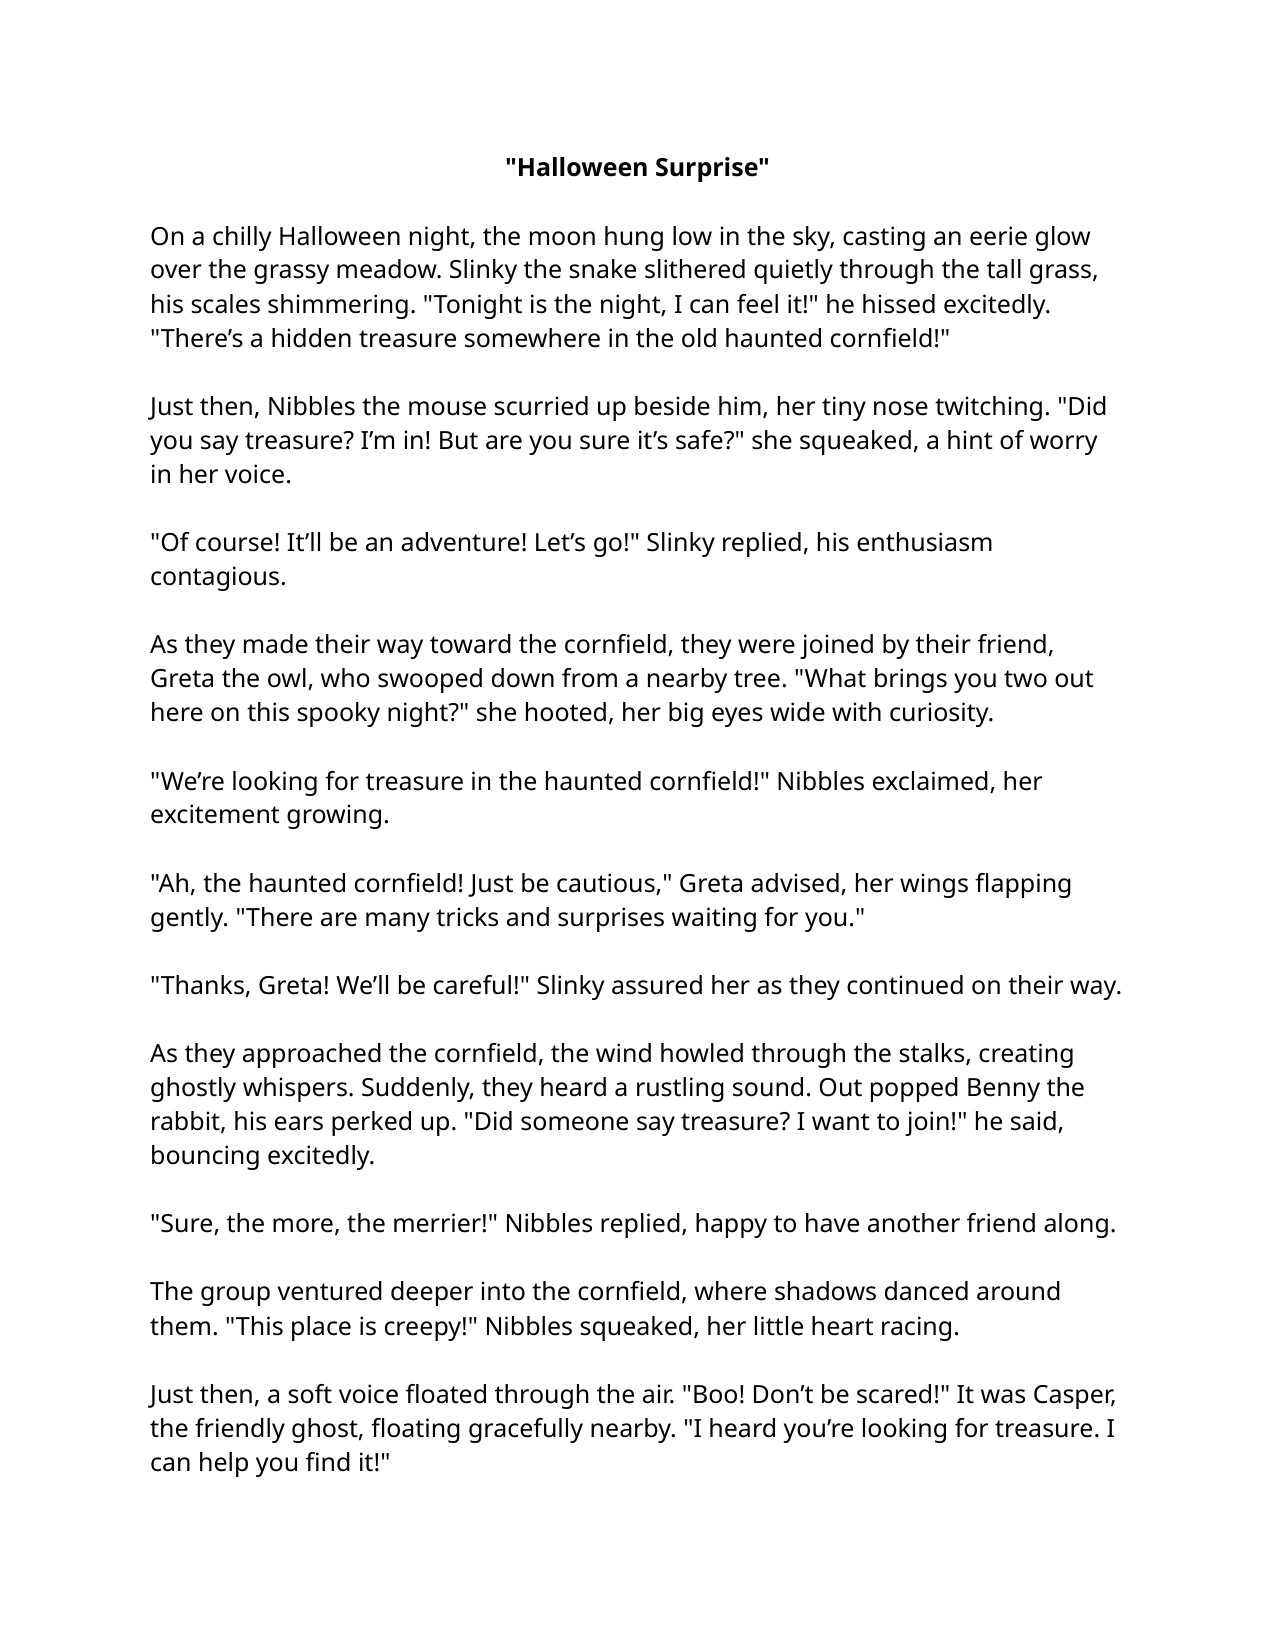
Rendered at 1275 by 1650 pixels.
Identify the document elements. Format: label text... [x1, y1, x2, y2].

text "Sure, the more, the merrier!" Nibbles replied, happy to have another friend along. [150, 1206, 1125, 1240]
text On a chilly Halloween night, the moon hung low in the sky, casting an eerie glow over the grassy meadow. Slinky the snake slithered quietly through the tall grass, his scales shimmering. "Tonight is the night, I can feel it!" he hissed excitedly. "There’s a hidden treasure somewhere in the old haunted cornfield!" [150, 218, 1125, 354]
text As they made their way toward the cornfield, they were joined by their friend, Greta the owl, who swooped down from a nearby tree. "What brings you two out here on this spooky night?" she hooted, her big eyes wide with curiosity. [150, 627, 1125, 729]
text Just then, Nibbles the mouse scurried up beside him, her tiny nose twitching. "Did you say treasure? I’m in! But are you sure it’s safe?" she squeaked, a hint of worry in her voice. [150, 388, 1125, 491]
text As they approached the cornfield, the wind howled through the stalks, creating ghostly whispers. Suddenly, they heard a rustling sound. Out popped Benny the rabbit, his ears perked up. "Did someone say treasure? I want to join!" he said, bouncing excitedly. [150, 1036, 1125, 1172]
text "Of course! It’ll be an adventure! Let’s go!" Slinky replied, his enthusiasm contagious. [150, 525, 1125, 593]
text "Ah, the haunted cornfield! Just be cautious," Greta advised, her wings flapping gently. "There are many tricks and surprises waiting for you." [150, 865, 1125, 933]
text Just then, a soft voice floated through the air. "Boo! Don’t be scared!" It was Casper, the friendly ghost, floating gracefully nearby. "I heard you’re looking for treasure. I can help you find it!" [150, 1376, 1125, 1478]
text "We’re looking for treasure in the haunted cornfield!" Nibbles exclaimed, her excitement growing. [150, 763, 1125, 831]
text The group ventured deeper into the cornfield, where shadows danced around them. "This place is creepy!" Nibbles squeaked, her little heart racing. [150, 1274, 1125, 1342]
text "Halloween Surprise" [150, 150, 1125, 184]
text "Thanks, Greta! We’ll be careful!" Slinky assured her as they continued on their way. [150, 967, 1125, 1002]
